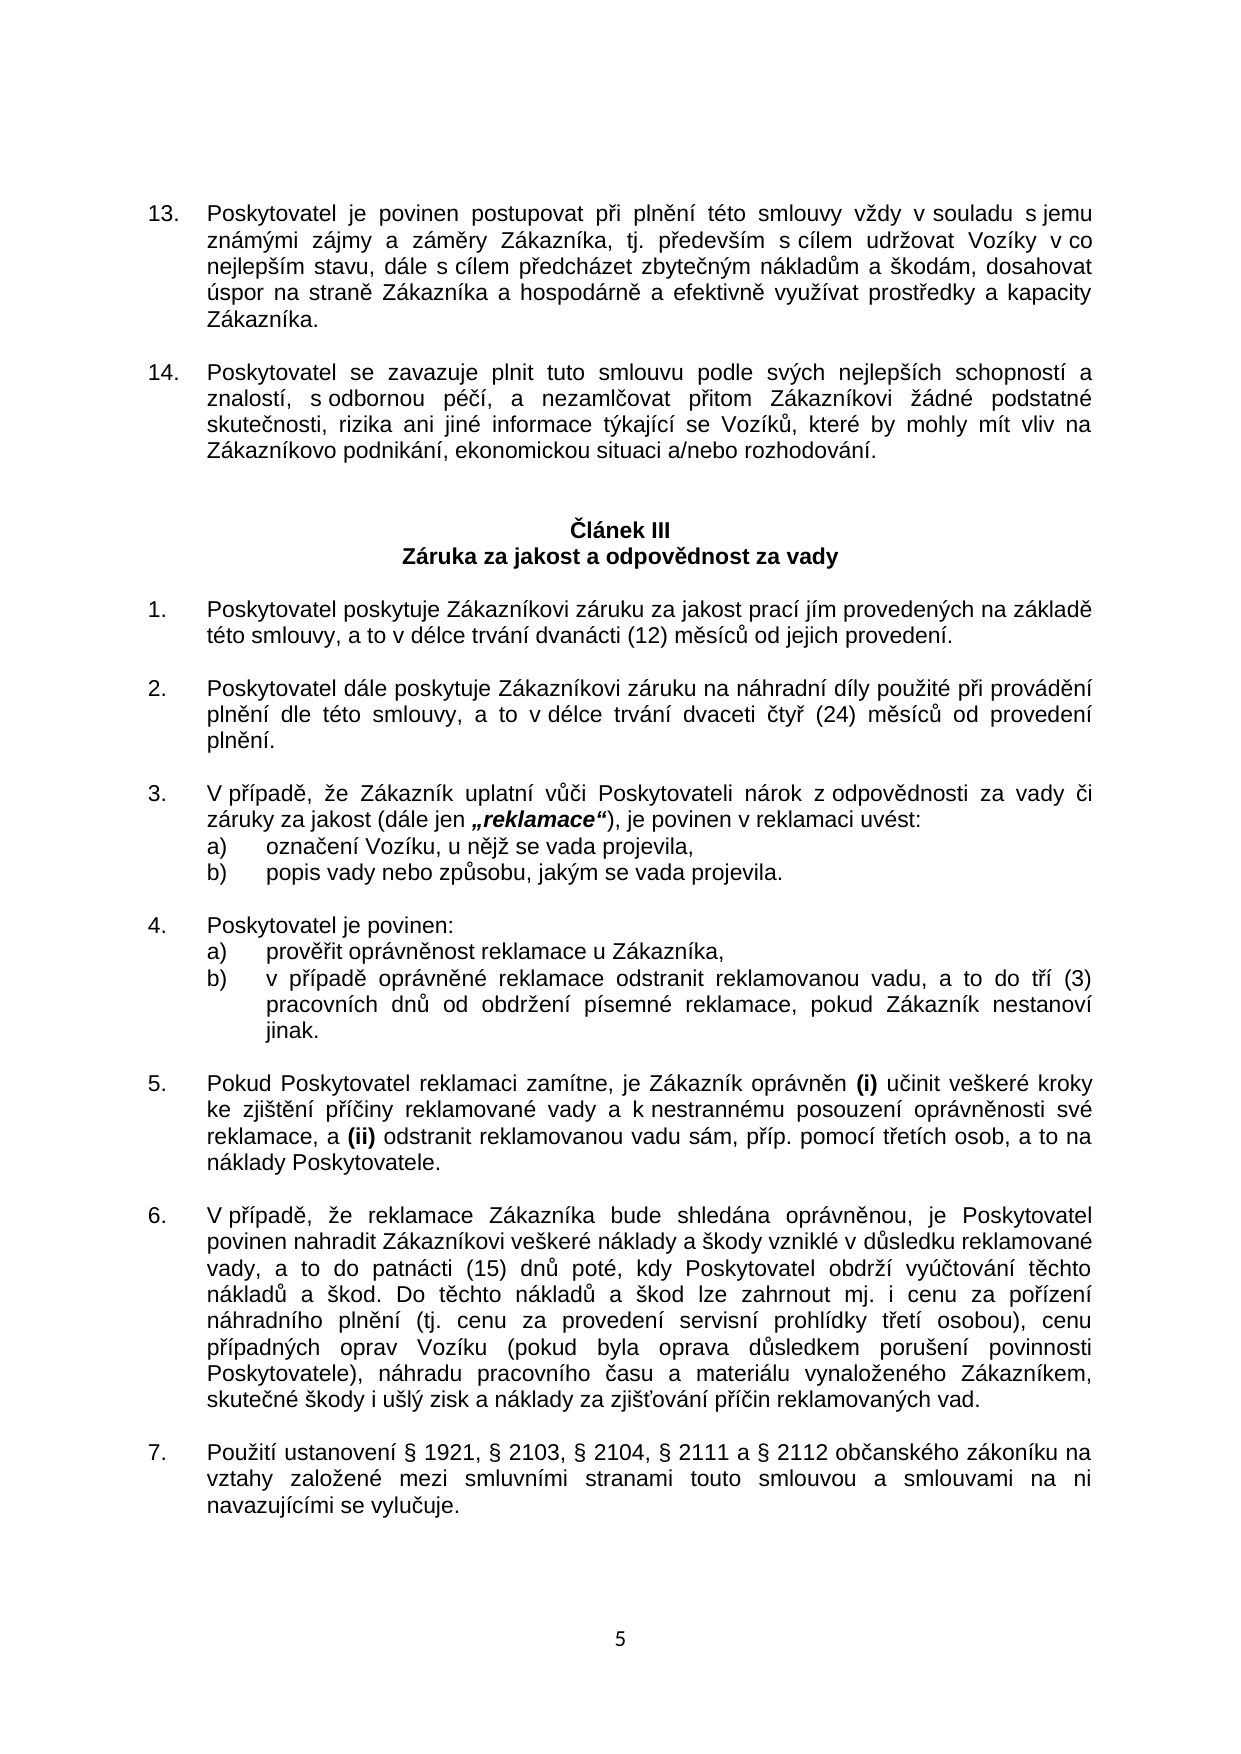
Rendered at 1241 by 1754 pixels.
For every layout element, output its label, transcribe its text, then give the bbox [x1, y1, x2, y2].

text Záruka za jakost a odpovědnost za vady [148, 543, 1093, 569]
list označení Vozíku, u nějž se vada projevila, [207, 833, 1093, 859]
text Článek III [148, 517, 1093, 543]
list Pokud Poskytovatel reklamaci zamítne, je Zákazník oprávněn (i) učinit veškeré kroky ke zjištění příčiny reklamované vady a k nestrannému posouzení oprávněnosti své reklamace, a (ii) odstranit reklamovanou vadu sám, příp. pomocí třetích osob, a to na náklady Poskytovatele. [148, 1070, 1093, 1175]
list Poskytovatel je povinen: [148, 912, 1093, 938]
list a) prověřit oprávněnost reklamace u Zákazníka, [207, 938, 1093, 964]
list Poskytovatel poskytuje Zákazníkovi záruku za jakost prací jím provedených na základě této smlouvy, a to v délce trvání dvanácti (12) měsíců od jejich provedení. [148, 596, 1093, 648]
list Použití ustanovení § 1921, § 2103, § 2104, § 2111 a § 2112 občanského zákoníku na vztahy založené mezi smluvními stranami touto smlouvou a smlouvami na ni navazujícími se vylučuje. [148, 1439, 1093, 1518]
list V případě, že Zákazník uplatní vůči Poskytovateli nárok z odpovědnosti za vady či záruky za jakost (dále jen „reklamace“), je povinen v reklamaci uvést: [148, 780, 1093, 833]
list V případě, že reklamace Zákazníka bude shledána oprávněnou, je Poskytovatel povinen nahradit Zákazníkovi veškeré náklady a škody vzniklé v důsledku reklamované vady, a to do patnácti (15) dnů poté, kdy Poskytovatel obdrží vyúčtování těchto nákladů a škod. Do těchto nákladů a škod lze zahrnout mj. i cenu za pořízení náhradního plnění (tj. cenu za provedení servisní prohlídky třetí osobou), cenu případných oprav Vozíku (pokud byla oprava důsledkem porušení povinnosti Poskytovatele), náhradu pracovního času a materiálu vynaloženého Zákazníkem, skutečné škody i ušlý zisk a náklady za zjišťování příčin reklamovaných vad. [148, 1202, 1093, 1413]
list b) v případě oprávněné reklamace odstranit reklamovanou vadu, a to do tří (3) pracovních dnů od obdržení písemné reklamace, pokud Zákazník nestanoví jinak. [207, 964, 1093, 1044]
list Poskytovatel dále poskytuje Zákazníkovi záruku na náhradní díly použité při provádění plnění dle této smlouvy, a to v délce trvání dvaceti čtyř (24) měsíců od provedení plnění. [148, 675, 1093, 754]
list Poskytovatel je povinen postupovat při plnění této smlouvy vždy v souladu s jemu známými zájmy a záměry Zákazníka, tj. především s cílem udržovat Vozíky v co nejlepším stavu, dále s cílem předcházet zbytečným nákladům a škodám, dosahovat úspor na straně Zákazníka a hospodárně a efektivně využívat prostředky a kapacity Zákazníka. [148, 200, 1093, 332]
list popis vady nebo způsobu, jakým se vada projevila. [207, 859, 1093, 886]
list Poskytovatel se zavazuje plnit tuto smlouvu podle svých nejlepších schopností a znalostí, s odbornou péčí, a nezamlčovat přitom Zákazníkovi žádné podstatné skutečnosti, rizika ani jiné informace týkající se Vozíků, které by mohly mít vliv na Zákazníkovo podnikání, ekonomickou situaci a/nebo rozhodování. [148, 358, 1093, 464]
